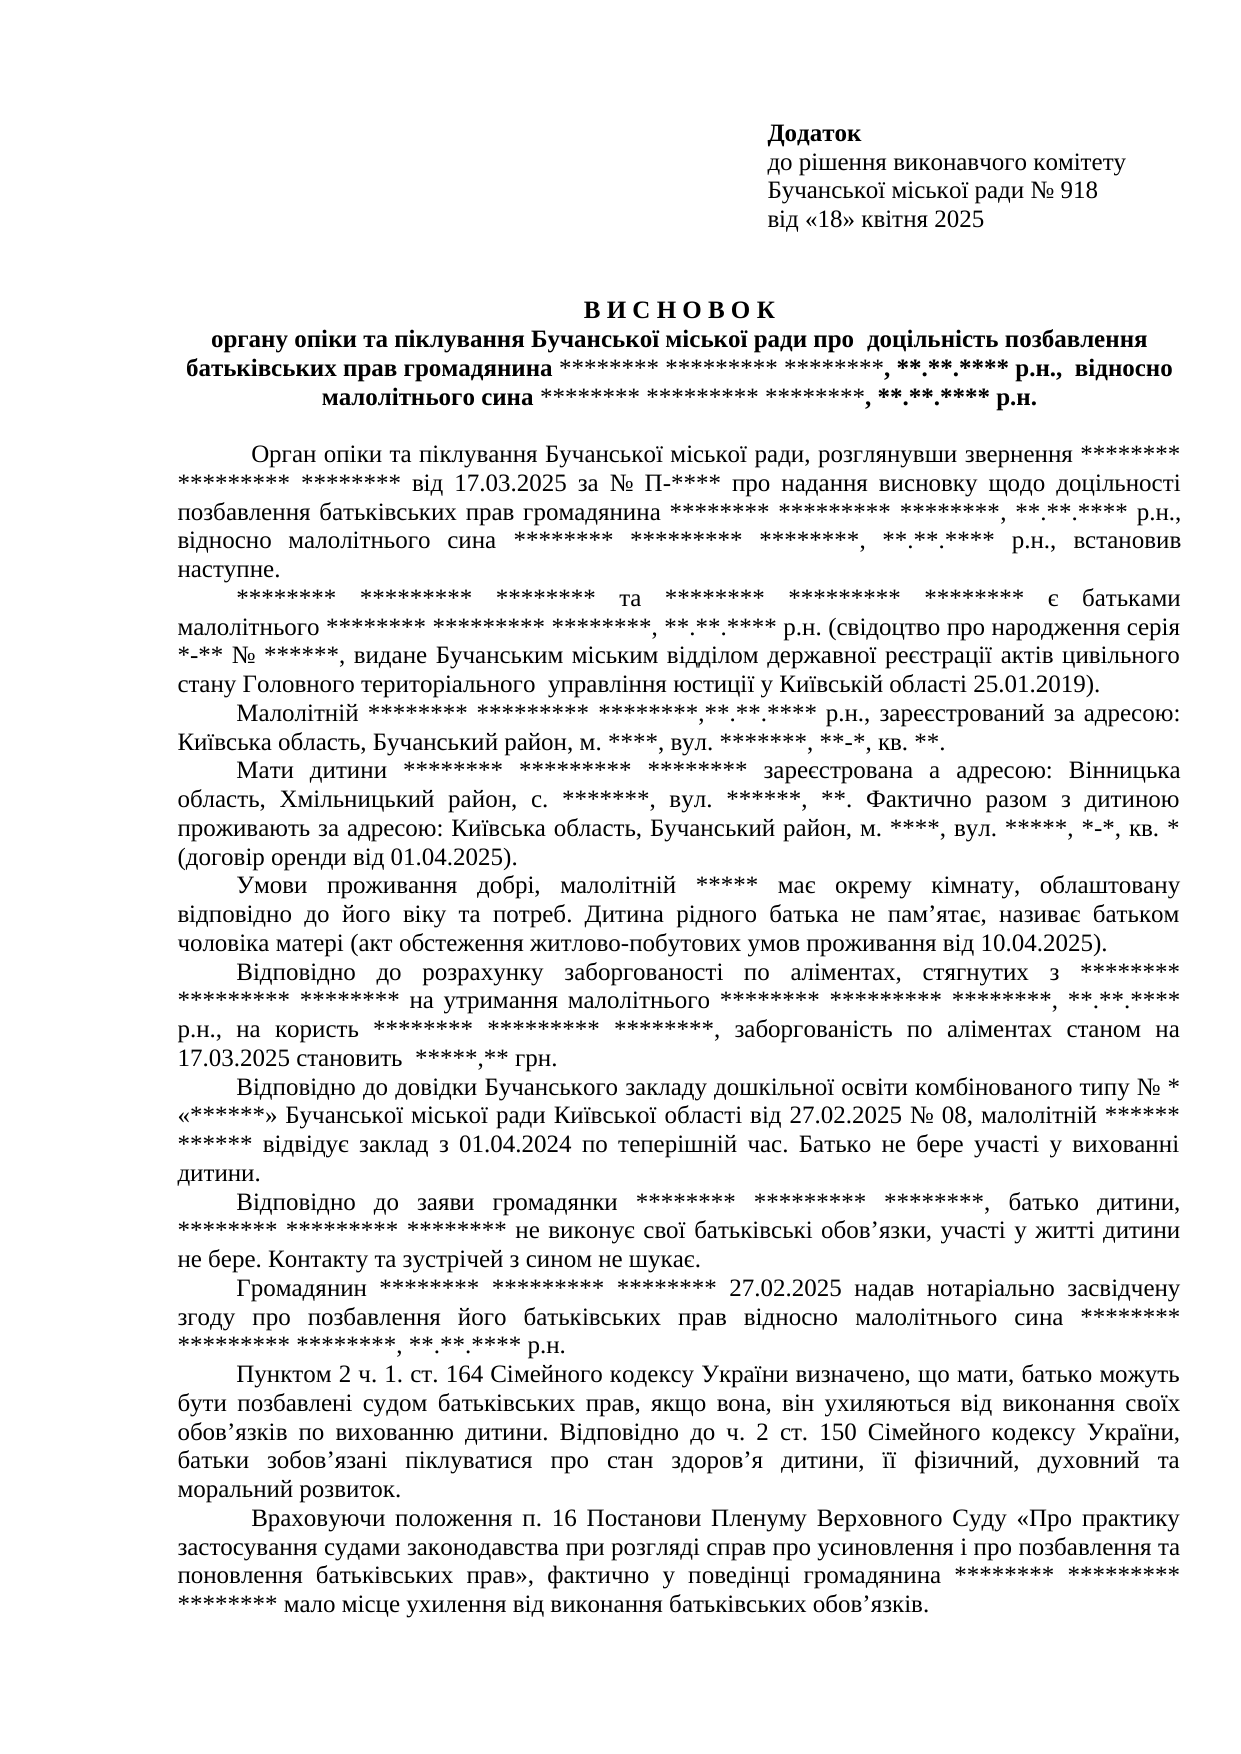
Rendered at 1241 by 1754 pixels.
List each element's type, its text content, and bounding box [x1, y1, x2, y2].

text Додаток [767, 118, 1181, 147]
text Мати дитини ******** ********* ******** зареєстрована а адресою: Вінницька область, Хмільницький район, с. *******, вул. ******, **. Фактично разом з дитиною проживають за адресою: Київська область, Бучанський район, м. ****, вул. *****, *-*, кв. * (договір оренди від 01.04.2025). [177, 755, 1181, 870]
text Враховуючи положення п. 16 Постанови Пленуму Верховного Суду «Про практику застосування судами законодавства при розгляді справ про усиновлення і про позбавлення та поновлення батьківських прав», фактично у поведінці громадянина ******** ********* ******** мало місце ухилення від виконання батьківських обов’язків. [177, 1503, 1181, 1618]
text Відповідно до довідки Бучанського закладу дошкільної освіти комбінованого типу № * «******» Бучанської міської ради Київської області від 27.02.2025 № 08, малолітній ****** ****** відвідує заклад з 01.04.2024 по теперішній час. Батько не бере участі у вихованні дитини. [177, 1072, 1181, 1187]
text органу опіки та піклування Бучанської міської ради про доцільність позбавлення батьківських прав громадянина ******** ********* ********, **.**.**** р.н., відносно малолітнього сина ******** ********* ********, **.**.**** р.н. [177, 324, 1181, 410]
text Відповідно до розрахунку заборгованості по аліментах, стягнутих з ******** ********* ******** на утримання малолітнього ******** ********* ********, **.**.**** р.н., на користь ******** ********* ********, заборгованість по аліментах станом на 17.03.2025 становить *****,** грн. [177, 957, 1181, 1072]
text Пунктом 2 ч. 1. ст. 164 Сімейного кодексу України визначено, що мати, батько можуть бути позбавлені судом батьківських прав, якщо вона, він ухиляються від виконання своїх обов’язків по вихованню дитини. Відповідно до ч. 2 ст. 150 Сімейного кодексу України, батьки зобов’язані піклуватися про стан здоров’я дитини, її фізичний, духовний та моральний розвиток. [177, 1359, 1181, 1503]
text Відповідно до заяви громадянки ******** ********* ********, батько дитини, ******** ********* ******** не виконує свої батьківські обов’язки, участі у житті дитини не бере. Контакту та зустрічей з сином не шукає. [177, 1187, 1181, 1273]
text Громадянин ******** ********* ******** 27.02.2025 надав нотаріально засвідчену згоду про позбавлення його батьківських прав відносно малолітнього сина ******** ********* ********, **.**.**** р.н. [177, 1273, 1181, 1359]
text до рішення виконавчого комітету [767, 147, 1181, 176]
text ******** ********* ******** та ******** ********* ******** є батьками малолітнього ******** ********* ********, **.**.**** р.н. (свідоцтво про народження серія *-** № ******, видане Бучанським міським відділом державної реєстрації актів цивільного стану Головного територіального управління юстиції у Київській області 25.01.2019). [177, 583, 1181, 698]
text Бучанської міської ради № 918 [767, 176, 1238, 204]
text Умови проживання добрі, малолітній ***** має окрему кімнату, облаштовану відповідно до його віку та потреб. Дитина рідного батька не пам’ятає, називає батьком чоловіка матері (акт обстеження житлово-побутових умов проживання від 10.04.2025). [177, 870, 1181, 957]
text Малолітній ******** ********* ********,**.**.**** р.н., зареєстрований за адресою: Київська область, Бучанський район, м. ****, вул. *******, **-*, кв. **. [177, 698, 1181, 755]
text від «18» квітня 2025 [767, 204, 1181, 233]
text Орган опіки та піклування Бучанської міської ради, розглянувши звернення ******** ********* ******** від 17.03.2025 за № П-**** про надання висновку щодо доцільності позбавлення батьківських прав громадянина ******** ********* ********, **.**.**** р.н., відносно малолітнього сина ******** ********* ********, **.**.**** р.н., встановив наступне. [177, 439, 1181, 583]
text В И С Н О В О К [177, 295, 1181, 324]
